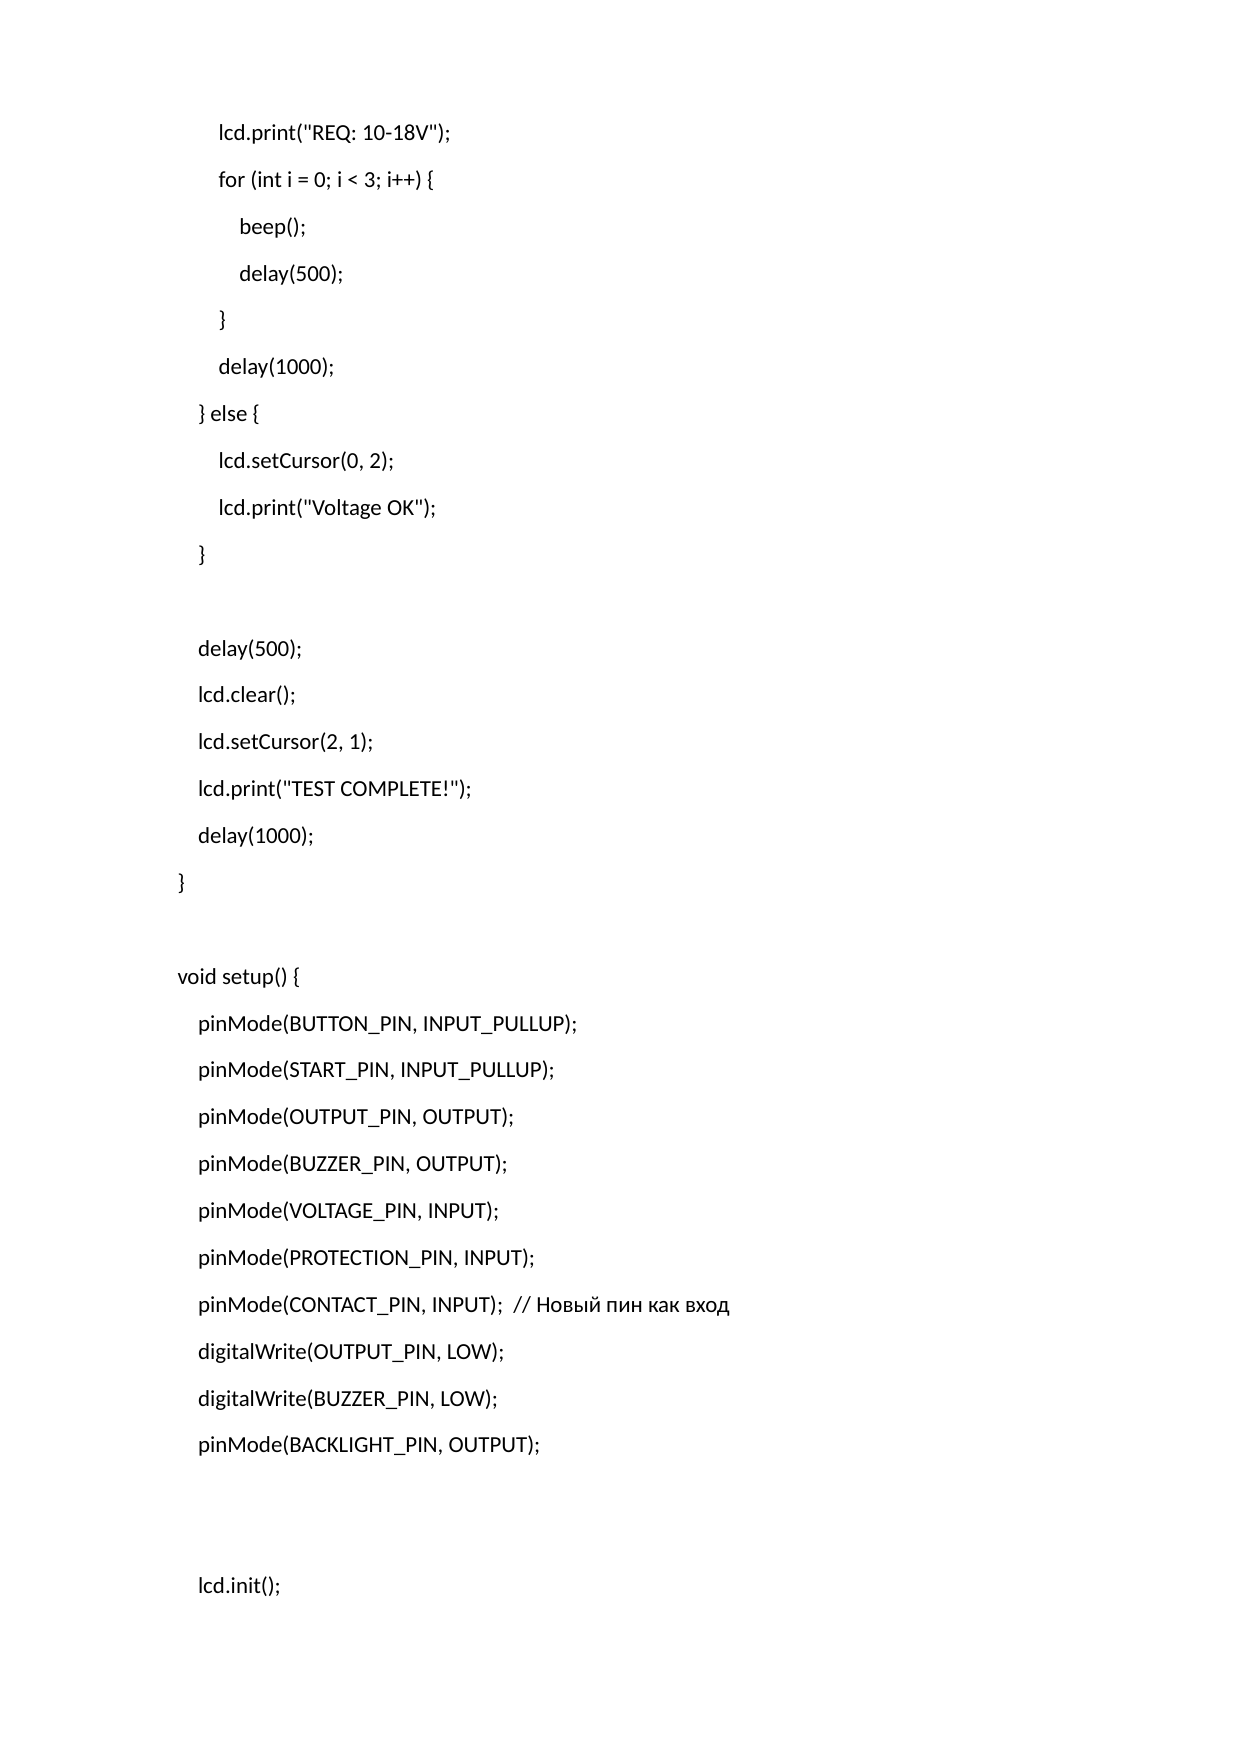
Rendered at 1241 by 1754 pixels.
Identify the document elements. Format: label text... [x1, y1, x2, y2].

text pinMode(BACKLIGHT_PIN, OUTPUT); [177, 1431, 1152, 1459]
text pinMode(CONTACT_PIN, INPUT); // Новый пин как вход [177, 1290, 1152, 1318]
text digitalWrite(OUTPUT_PIN, LOW); [177, 1337, 1152, 1365]
text lcd.setCursor(2, 1); [177, 727, 1152, 756]
text delay(500); [177, 634, 1152, 662]
text } [177, 540, 1152, 568]
text for (int i = 0; i < 3; i++) { [177, 165, 1152, 193]
text pinMode(PROTECTION_PIN, INPUT); [177, 1243, 1152, 1271]
text lcd.print("TEST COMPLETE!"); [177, 774, 1152, 802]
text lcd.print("Voltage OK"); [177, 493, 1152, 521]
text delay(1000); [177, 352, 1152, 381]
text } [177, 868, 1152, 896]
text pinMode(BUZZER_PIN, OUTPUT); [177, 1149, 1152, 1177]
text pinMode(VOLTAGE_PIN, INPUT); [177, 1196, 1152, 1224]
text lcd.clear(); [177, 681, 1152, 709]
text beep(); [177, 212, 1152, 240]
text lcd.init(); [177, 1571, 1152, 1599]
text delay(500); [177, 259, 1152, 287]
text pinMode(START_PIN, INPUT_PULLUP); [177, 1056, 1152, 1084]
text delay(1000); [177, 821, 1152, 849]
text pinMode(OUTPUT_PIN, OUTPUT); [177, 1102, 1152, 1131]
text pinMode(BUTTON_PIN, INPUT_PULLUP); [177, 1009, 1152, 1037]
text void setup() { [177, 962, 1152, 990]
text } [177, 306, 1152, 334]
text lcd.print("REQ: 10-18V"); [177, 118, 1152, 146]
text lcd.setCursor(0, 2); [177, 446, 1152, 474]
text digitalWrite(BUZZER_PIN, LOW); [177, 1384, 1152, 1412]
text } else { [177, 399, 1152, 427]
